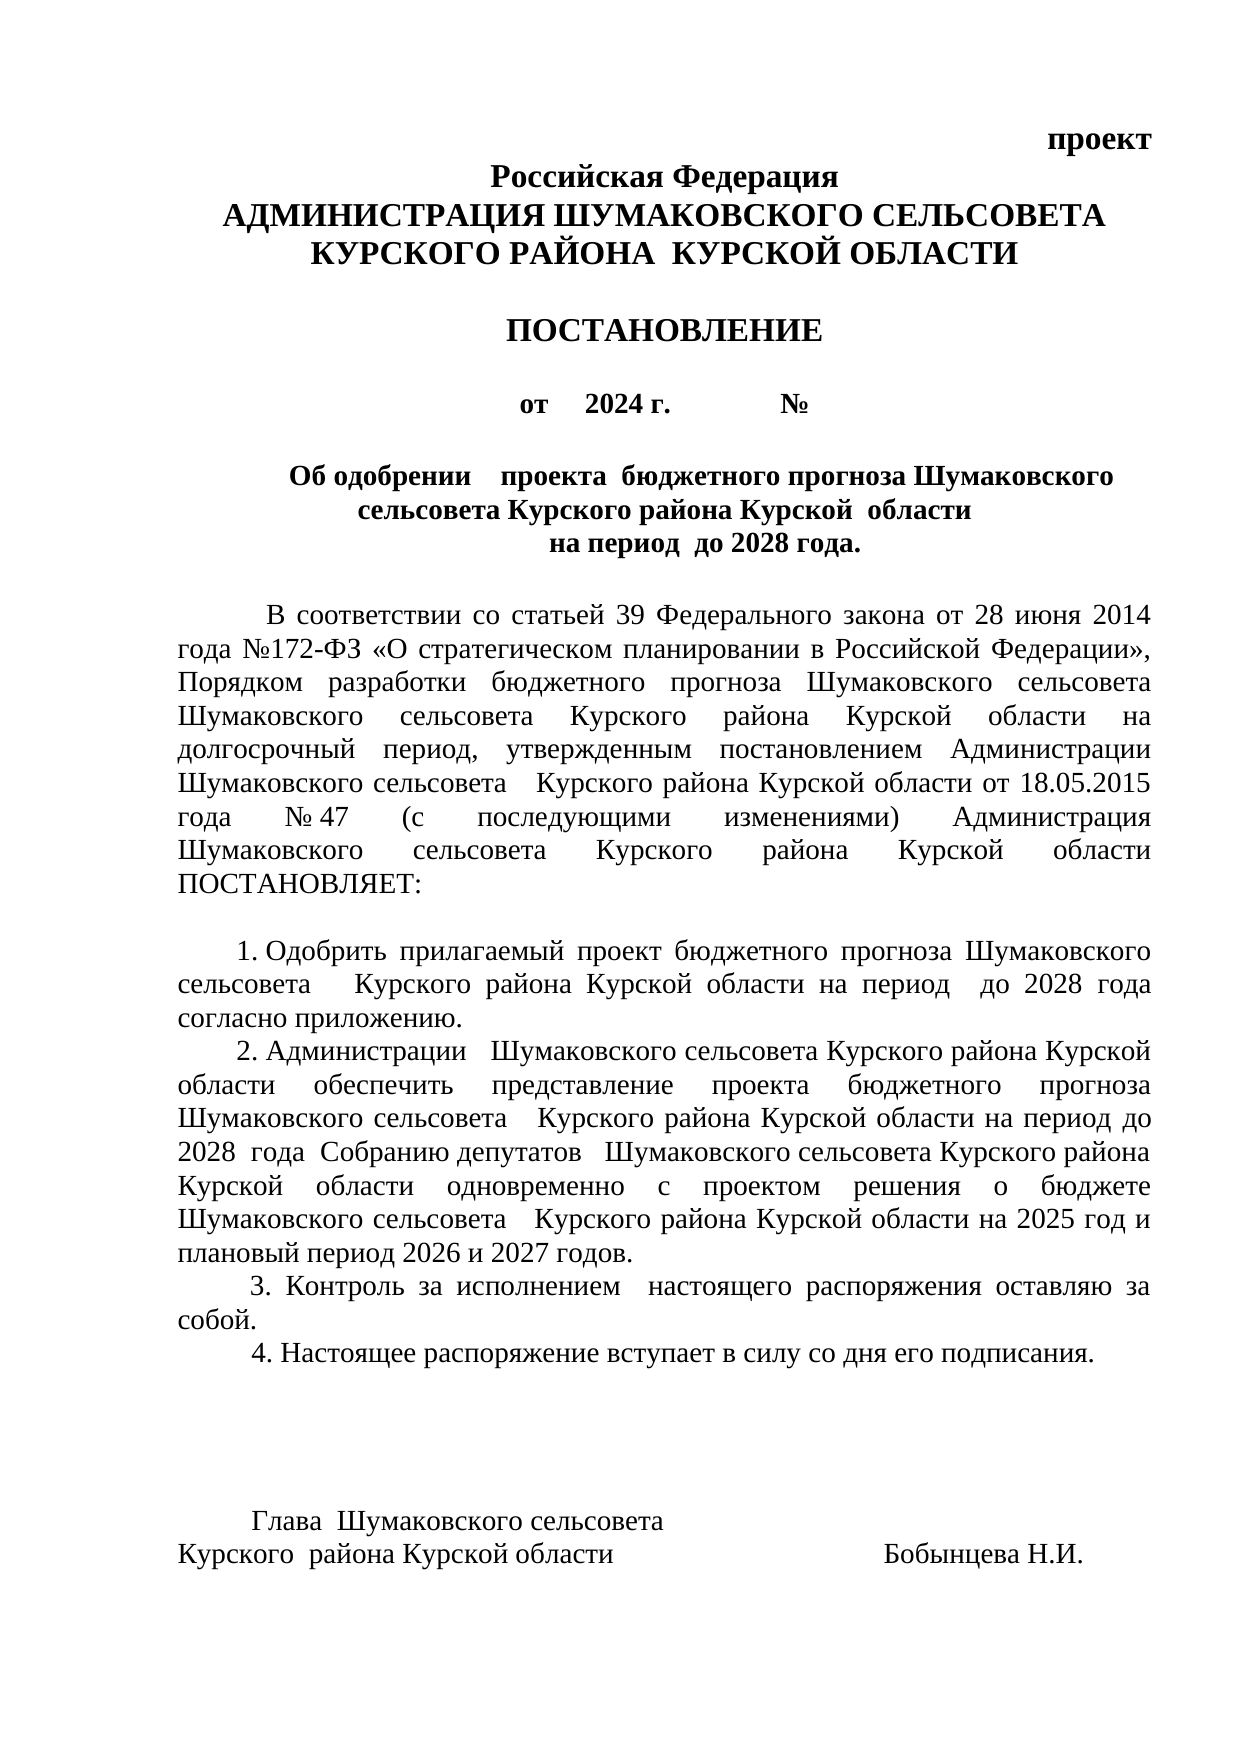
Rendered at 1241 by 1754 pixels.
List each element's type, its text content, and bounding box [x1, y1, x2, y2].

text КУРСКОГО РАЙОНА КУРСКОЙ ОБЛАСТИ [177, 233, 1152, 271]
text Глава Шумаковского сельсовета [177, 1503, 1152, 1537]
text на период до 2028 года. [177, 525, 1152, 559]
text от 2024 г. № [177, 386, 1152, 420]
text АДМИНИСТРАЦИЯ ШУМАКОВСКОГО СЕЛЬСОВЕТА [177, 195, 1152, 233]
text проект [177, 118, 1152, 156]
text 1. Одобрить прилагаемый проект бюджетного прогноза Шумаковского сельсовета Курского района Курской области на период до 2028 года согласно приложению. [177, 933, 1152, 1033]
text Российская Федерация [177, 156, 1152, 195]
text В соответствии со статьей 39 Федерального закона от 28 июня 2014 года №172-ФЗ «О стратегическом планировании в Российской Федерации», Порядком разработки бюджетного прогноза Шумаковского сельсовета Шумаковского сельсовета Курского района Курской области на долгосрочный период, утвержденным постановлением Администрации Шумаковского сельсовета Курского района Курской области от 18.05.2015 года № 47 (с последующими изменениями) Администрация Шумаковского сельсовета Курского района Курской области ПОСТАНОВЛЯЕТ: [177, 597, 1152, 899]
text ПОСТАНОВЛЕНИЕ [177, 310, 1152, 348]
text 2. Администрации Шумаковского сельсовета Курского района Курской области обеспечить представление проекта бюджетного прогноза Шумаковского сельсовета Курского района Курской области на период до 2028 года Собранию депутатов Шумаковского сельсовета Курского района Курской области одновременно с проектом решения о бюджете Шумаковского сельсовета Курского района Курской области на 2025 год и плановый период 2026 и 2027 годов. [177, 1033, 1152, 1268]
text Об одобрении проекта бюджетного прогноза Шумаковского сельсовета Курского района Курской области [177, 458, 1152, 525]
text 3. Контроль за исполнением настоящего распоряжения оставляю за собой. [177, 1268, 1152, 1335]
text Курского района Курской области Бобынцева Н.И. [177, 1537, 1152, 1570]
text 4. Настоящее распоряжение вступает в силу со дня его подписания. [177, 1335, 1152, 1369]
